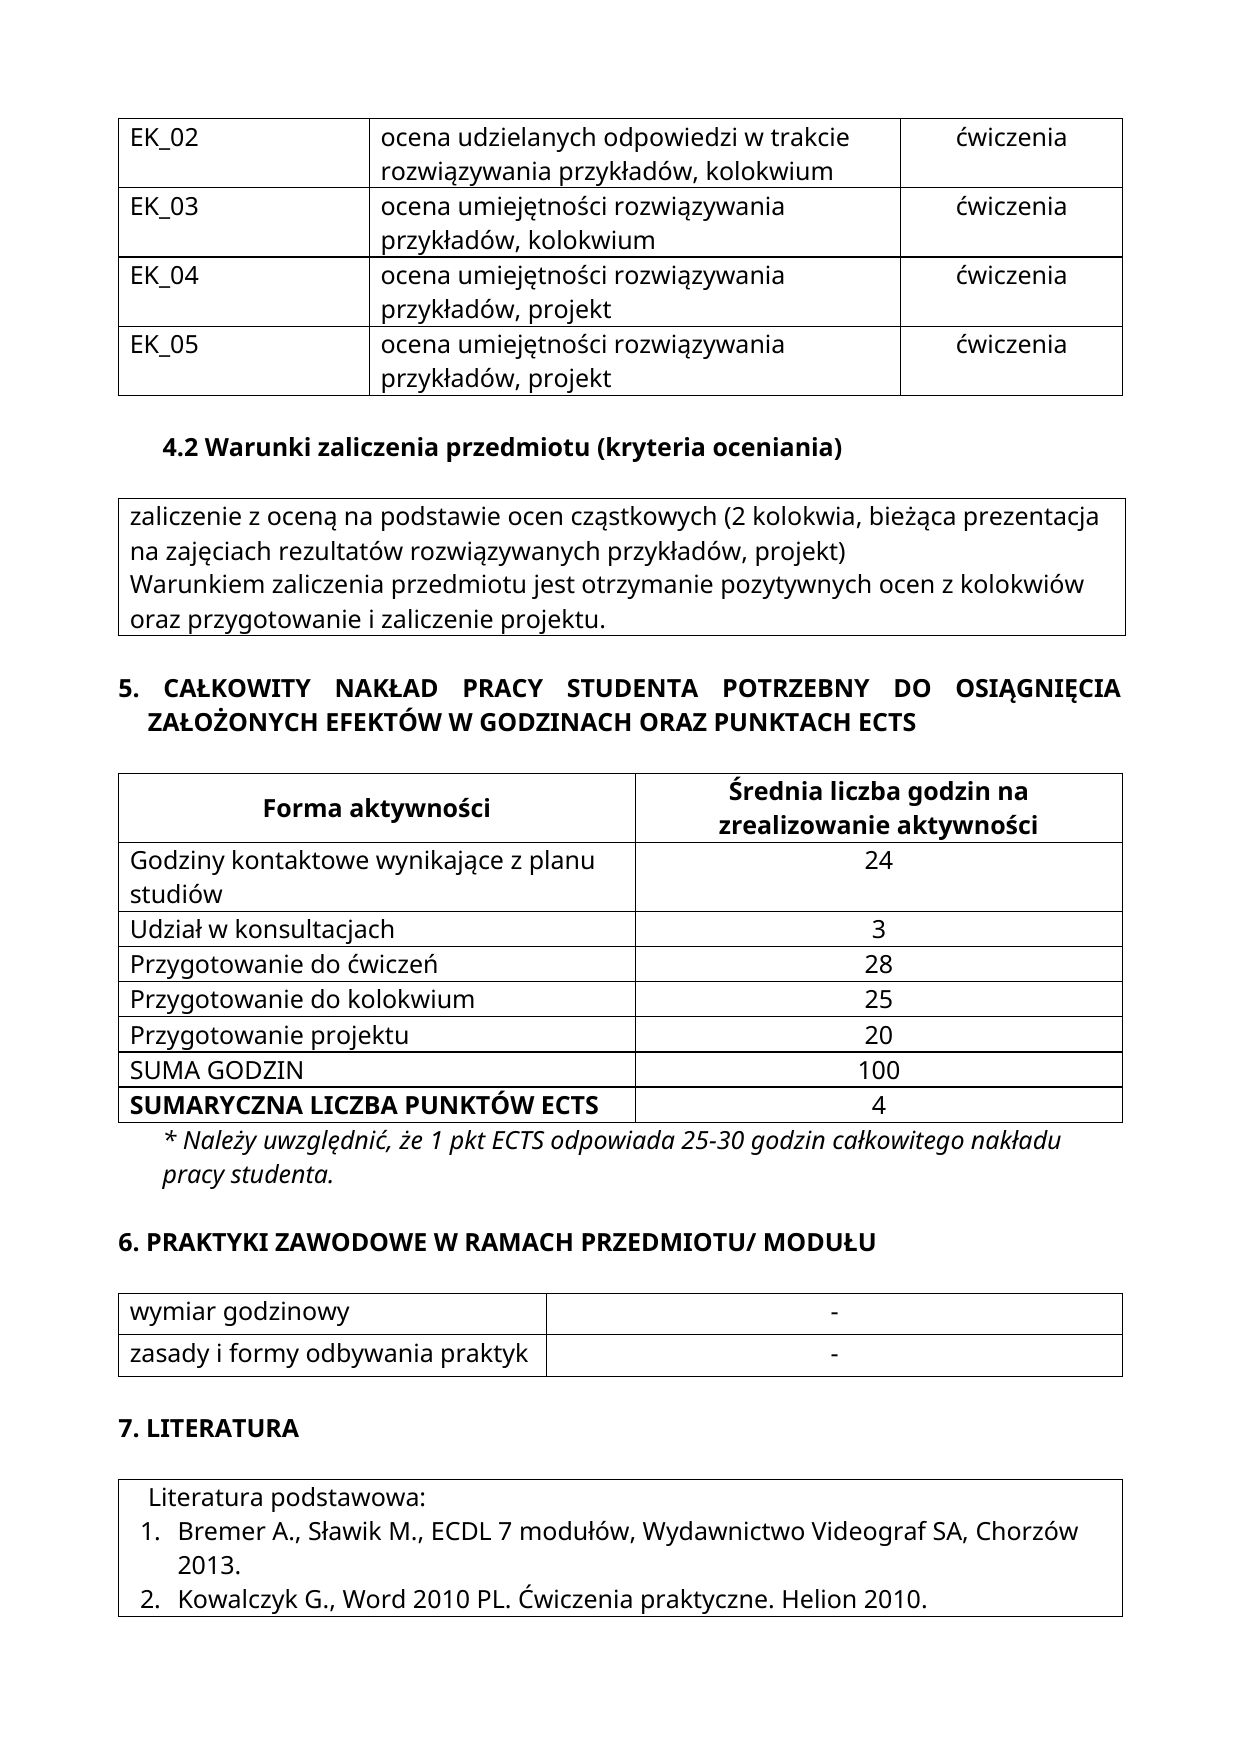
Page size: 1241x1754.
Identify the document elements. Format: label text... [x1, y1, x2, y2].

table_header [119, 1480, 1122, 1616]
table_cell ćwiczenia [901, 188, 1122, 256]
table_cell Przygotowanie do kolokwium [119, 982, 635, 1016]
table_cell ćwiczenia [901, 258, 1122, 326]
table_header Średnia liczba godzin na zrealizowanie aktywności [636, 774, 1122, 842]
table_cell ocena umiejętności rozwiązywania przykładów, kolokwium [370, 188, 900, 256]
table_cell Godziny kontaktowe wynikające z planu studiów [119, 843, 635, 911]
table_cell Przygotowanie do ćwiczeń [119, 947, 635, 981]
table_cell SUMA GODZIN [119, 1053, 635, 1086]
table_cell Przygotowanie projektu [119, 1017, 635, 1051]
text 6. PRAKTYKI ZAWODOWE W RAMACH PRZEDMIOTU/ MODUŁU [118, 1225, 1122, 1259]
table_cell Udział w konsultacjach [119, 912, 635, 946]
table_cell ocena umiejętności rozwiązywania przykładów, projekt [370, 327, 900, 395]
table_cell EK_04 [119, 258, 369, 326]
table_cell 4 [636, 1088, 1122, 1122]
table_cell 24 [636, 843, 1122, 911]
text 7. LITERATURA [118, 1411, 1122, 1445]
table_cell 100 [636, 1053, 1122, 1086]
table_cell ćwiczenia [901, 119, 1122, 187]
table_cell 28 [636, 947, 1122, 981]
table_cell EK_02 [119, 119, 369, 187]
table_header - [547, 1294, 1122, 1334]
table_cell EK_03 [119, 188, 369, 256]
table_cell zasady i formy odbywania praktyk [119, 1335, 546, 1376]
text * Należy uwzględnić, że 1 pkt ECTS odpowiada 25-30 godzin całkowitego nakładu pracy studenta. [162, 1123, 1122, 1191]
table_cell EK_05 [119, 327, 369, 395]
text 4.2 Warunki zaliczenia przedmiotu (kryteria oceniania) [162, 430, 1122, 464]
table_header Forma aktywności [119, 774, 635, 842]
table_cell 25 [636, 982, 1122, 1016]
table_cell - [547, 1335, 1122, 1376]
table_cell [370, 119, 900, 187]
table_cell SUMARYCZNA LICZBA PUNKTÓW ECTS [119, 1088, 635, 1122]
table_header wymiar godzinowy [119, 1294, 546, 1334]
table_cell 20 [636, 1017, 1122, 1051]
text 5. CAŁKOWITY NAKŁAD PRACY STUDENTA POTRZEBNY DO OSIĄGNIĘCIA ZAŁOŻONYCH EFEKTÓW W GODZINACH ORAZ PUNKTACH ECTS [118, 670, 1122, 738]
table_cell 3 [636, 912, 1122, 946]
table_cell ćwiczenia [901, 327, 1122, 395]
table_header zaliczenie z oceną na podstawie ocen cząstkowych (2 kolokwia, bieżąca prezentacja na zajęciach rezultatów rozwiązywanych przykładów, projekt) Warunkiem zaliczenia przedmiotu jest otrzymanie pozytywnych ocen z kolokwiów oraz przygotowanie i zaliczenie projektu. [119, 499, 1125, 635]
table_cell ocena umiejętności rozwiązywania przykładów, projekt [370, 258, 900, 326]
